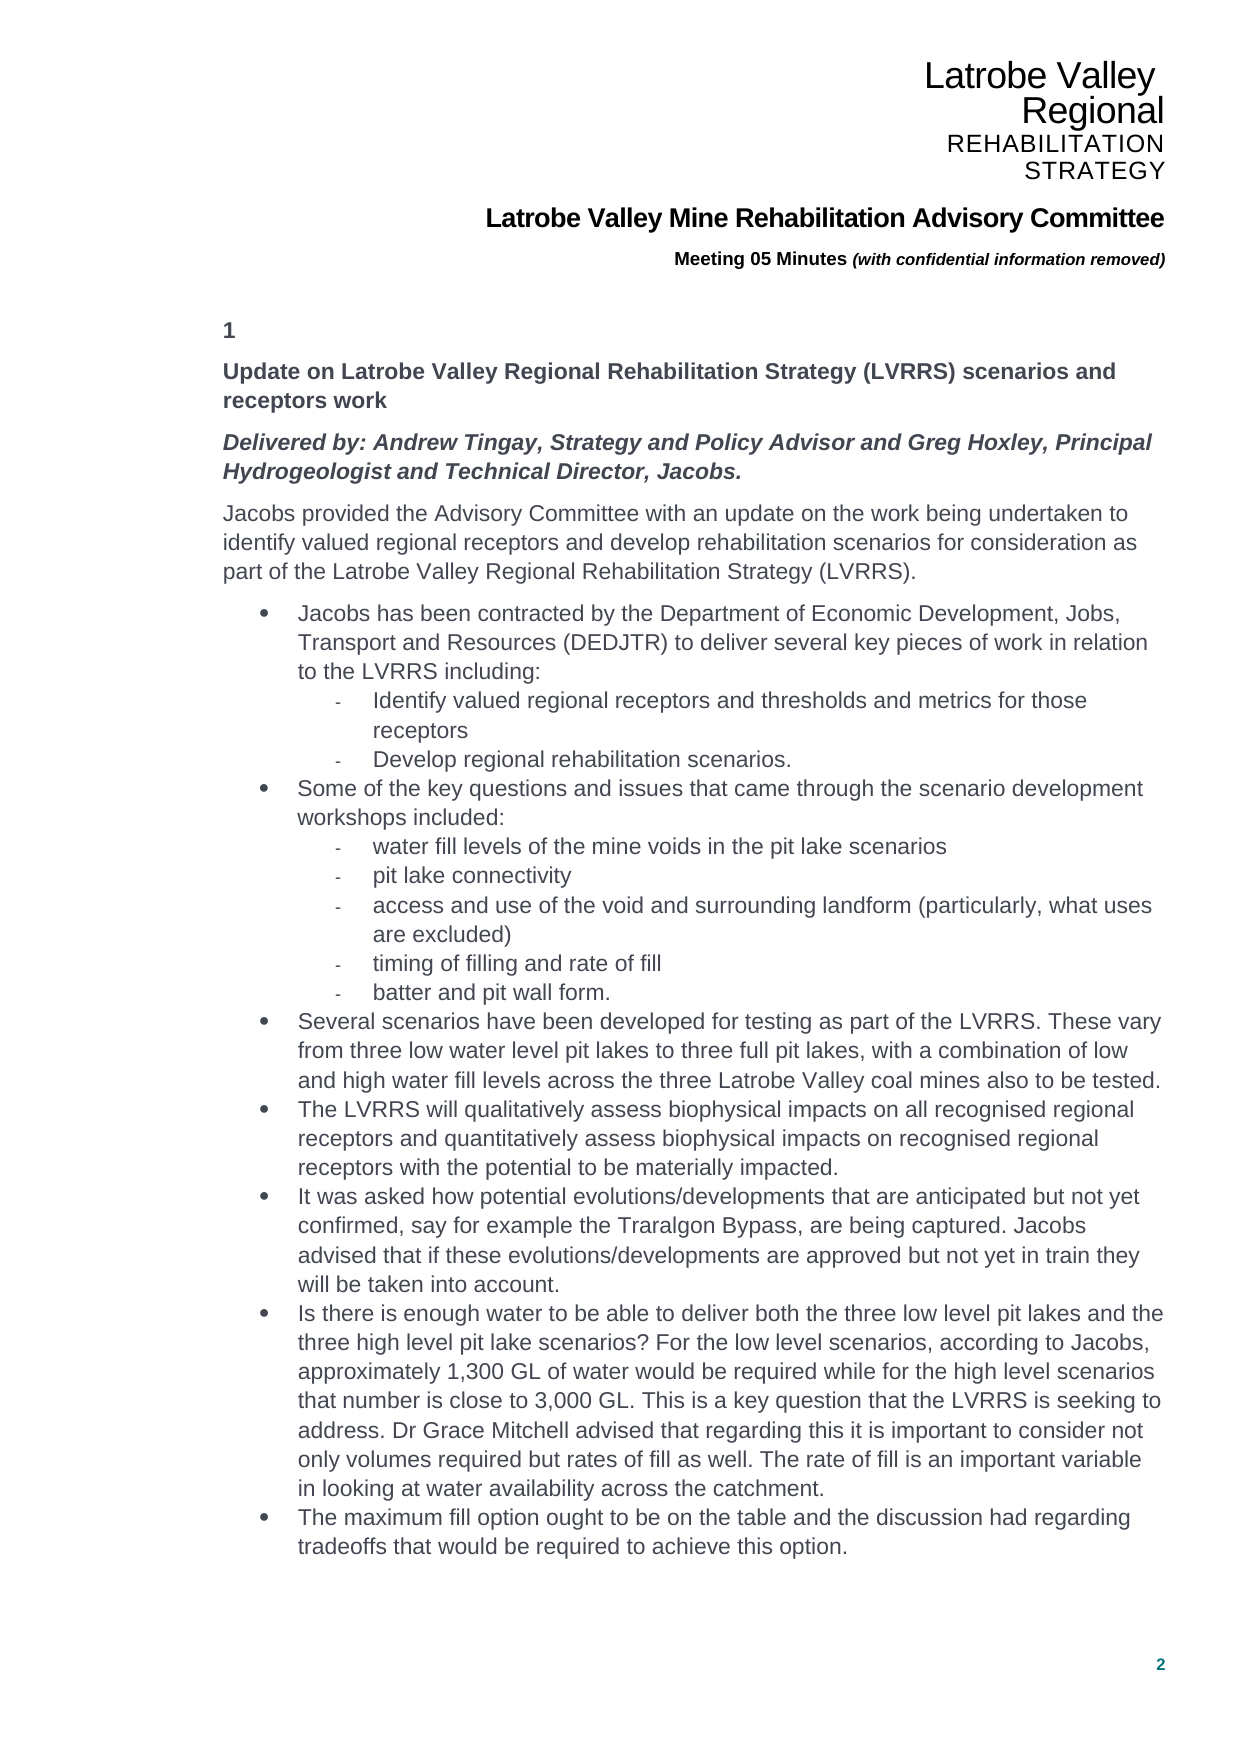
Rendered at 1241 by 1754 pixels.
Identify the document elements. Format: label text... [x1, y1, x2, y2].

list The LVRRS will qualitatively assess biophysical impacts on all recognised regional receptors and quantitatively assess biophysical impacts on recognised regional receptors with the potential to be materially impacted. [260, 1094, 1165, 1181]
list It was asked how potential evolutions/developments that are anticipated but not yet confirmed, say for example the Traralgon Bypass, are being captured. Jacobs advised that if these evolutions/developments are approved but not yet in train they will be taken into account. [260, 1181, 1165, 1298]
list pit lake connectivity [335, 861, 1165, 890]
list water fill levels of the mine voids in the pit lake scenarios [335, 831, 1165, 861]
subtitle Update on Latrobe Valley Regional Rehabilitation Strategy (LVRRS) scenarios and receptors work [223, 356, 1165, 415]
list Several scenarios have been developed for testing as part of the LVRRS. These vary from three low water level pit lakes to three full pit lakes, with a combination of low and high water fill levels across the three Latrobe Valley coal mines also to be tested. [260, 1006, 1165, 1094]
text Jacobs provided the Advisory Committee with an update on the work being undertaken to identify valued regional receptors and develop rehabilitation scenarios for consideration as part of the Latrobe Valley Regional Rehabilitation Strategy (LVRRS). [223, 498, 1165, 586]
text 1 [223, 319, 1165, 344]
list Some of the key questions and issues that came through the scenario development workshops included: [260, 773, 1165, 831]
list Is there is enough water to be able to deliver both the three low level pit lakes and the three high level pit lake scenarios? For the low level scenarios, according to Jacobs, approximately 1,300 GL of water would be required while for the high level scenarios that number is close to 3,000 GL. This is a key question that the LVRRS is seeking to address. Dr Grace Mitchell advised that regarding this it is important to consider not only volumes required but rates of fill as well. The rate of fill is an important variable in looking at water availability across the catchment. [260, 1298, 1165, 1502]
list Identify valued regional receptors and thresholds and metrics for those receptors [335, 686, 1165, 744]
list batter and pit wall form. [335, 977, 1165, 1006]
list Develop regional rehabilitation scenarios. [335, 744, 1165, 773]
list access and use of the void and surrounding landform (particularly, what uses are excluded) [335, 890, 1165, 948]
list The maximum fill option ought to be on the table and the discussion had regarding tradeoffs that would be required to achieve this option. [260, 1502, 1165, 1561]
subtitle Delivered by: Andrew Tingay, Strategy and Policy Advisor and Greg Hoxley, Principal Hydrogeologist and Technical Director, Jacobs. [223, 427, 1165, 486]
list timing of filling and rate of fill [335, 948, 1165, 977]
list Jacobs has been contracted by the Department of Economic Development, Jobs, Transport and Resources (DEDJTR) to deliver several key pieces of work in relation to the LVRRS including: [260, 598, 1165, 686]
